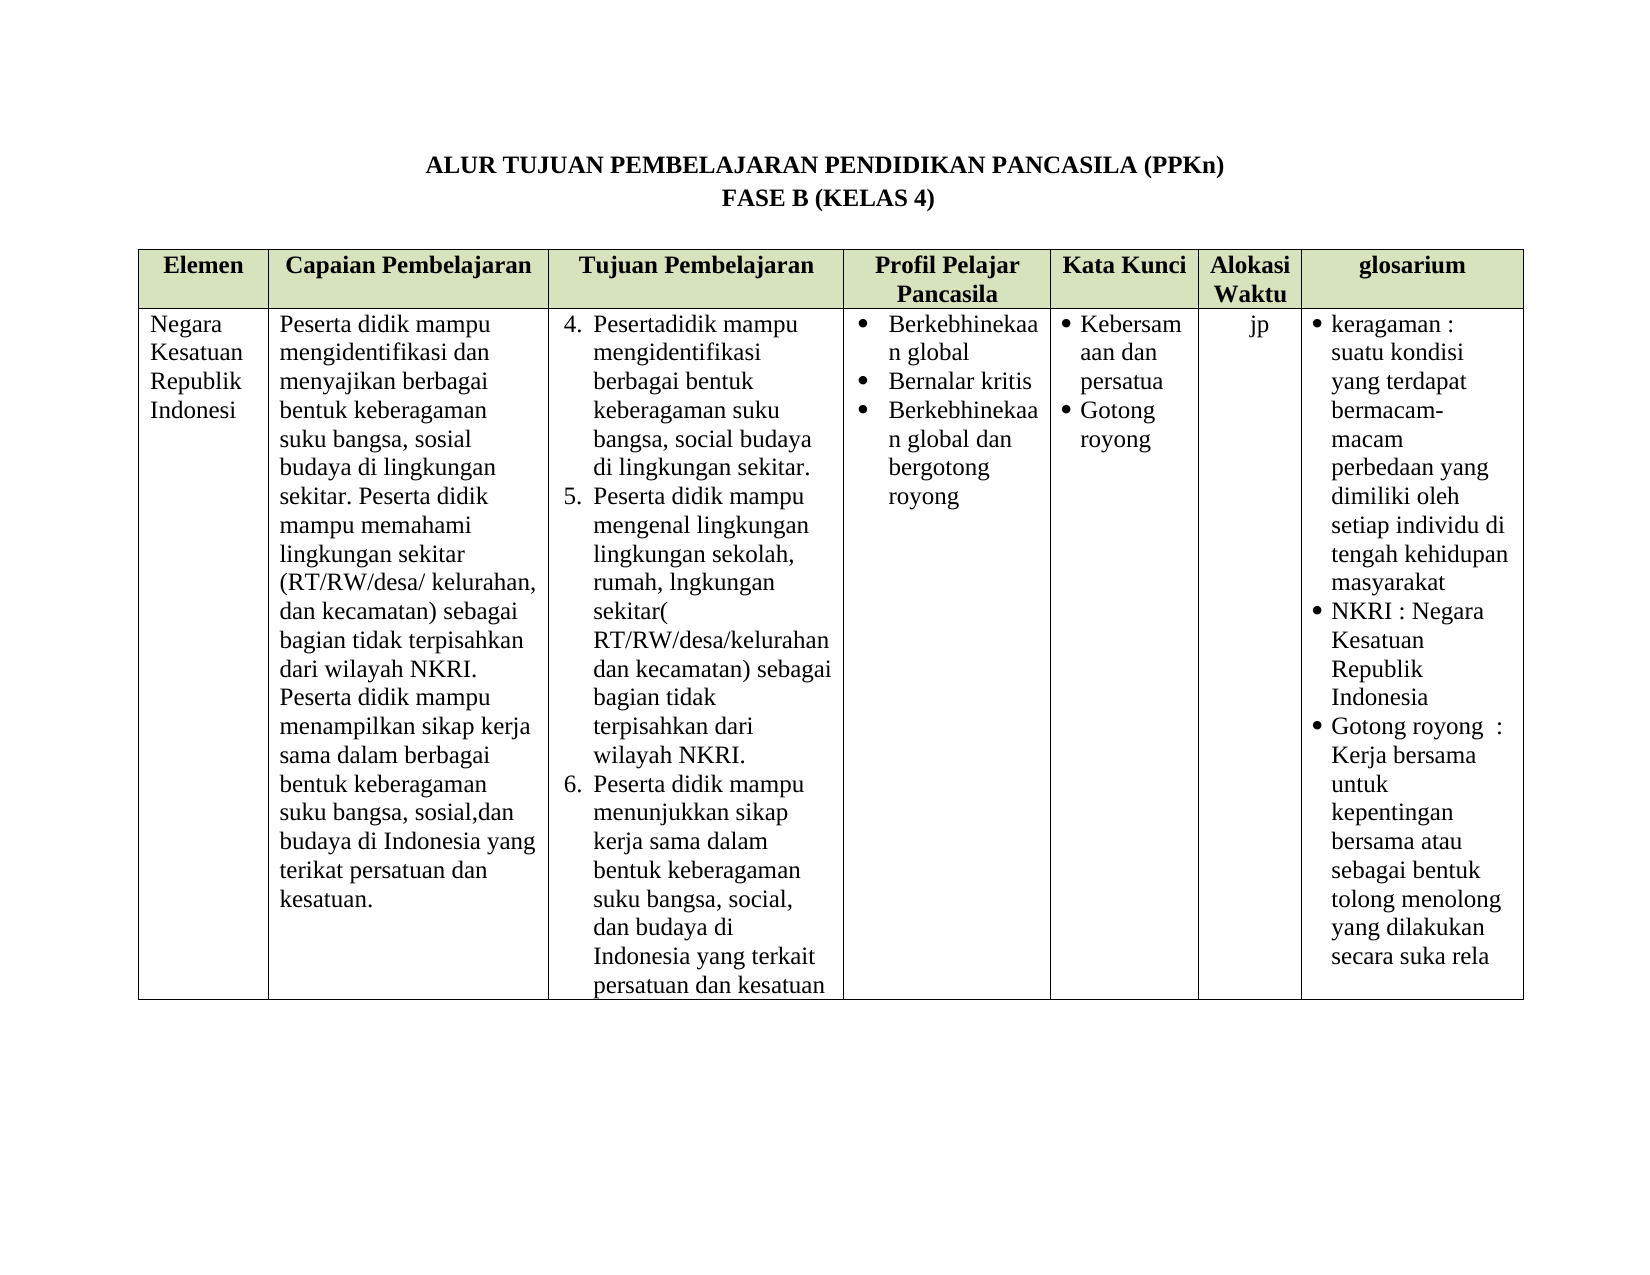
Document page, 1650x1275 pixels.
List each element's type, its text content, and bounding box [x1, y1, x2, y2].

table_header Elemen [139, 250, 268, 308]
table_header Kata Kunci [1051, 250, 1198, 308]
table_header glosarium [1302, 250, 1523, 308]
table_cell Berkebhinekaan global Bernalar kritis Berkebhinekaan global dan bergotong royong [844, 309, 1050, 999]
table_header Profil Pelajar Pancasila [844, 250, 1050, 308]
text ALUR TUJUAN PEMBELAJARAN PENDIDIKAN PANCASILA (PPKn) [150, 150, 1500, 179]
table_cell Kebersamaan dan persatua Gotong royong [1051, 309, 1198, 999]
table_cell keragaman : suatu kondisi yang terdapat bermacam-macam perbedaan yang dimiliki oleh setiap individu di tengah kehidupan masyarakat NKRI : Negara Kesatuan Republik Indonesia Gotong royong : Kerja bersama untuk kepentingan bersama atau sebagai bentuk tolong menolong yang dilakukan secara suka rela [1302, 309, 1523, 999]
table_header Alokasi Waktu [1199, 250, 1301, 308]
table_header Tujuan Pembelajaran [549, 250, 843, 308]
text FASE B (KELAS 4) [150, 183, 1500, 212]
table_header Capaian Pembelajaran [269, 250, 548, 308]
table_cell jp [1199, 309, 1301, 999]
table_cell Negara Kesatuan Republik Indonesi [139, 309, 268, 999]
